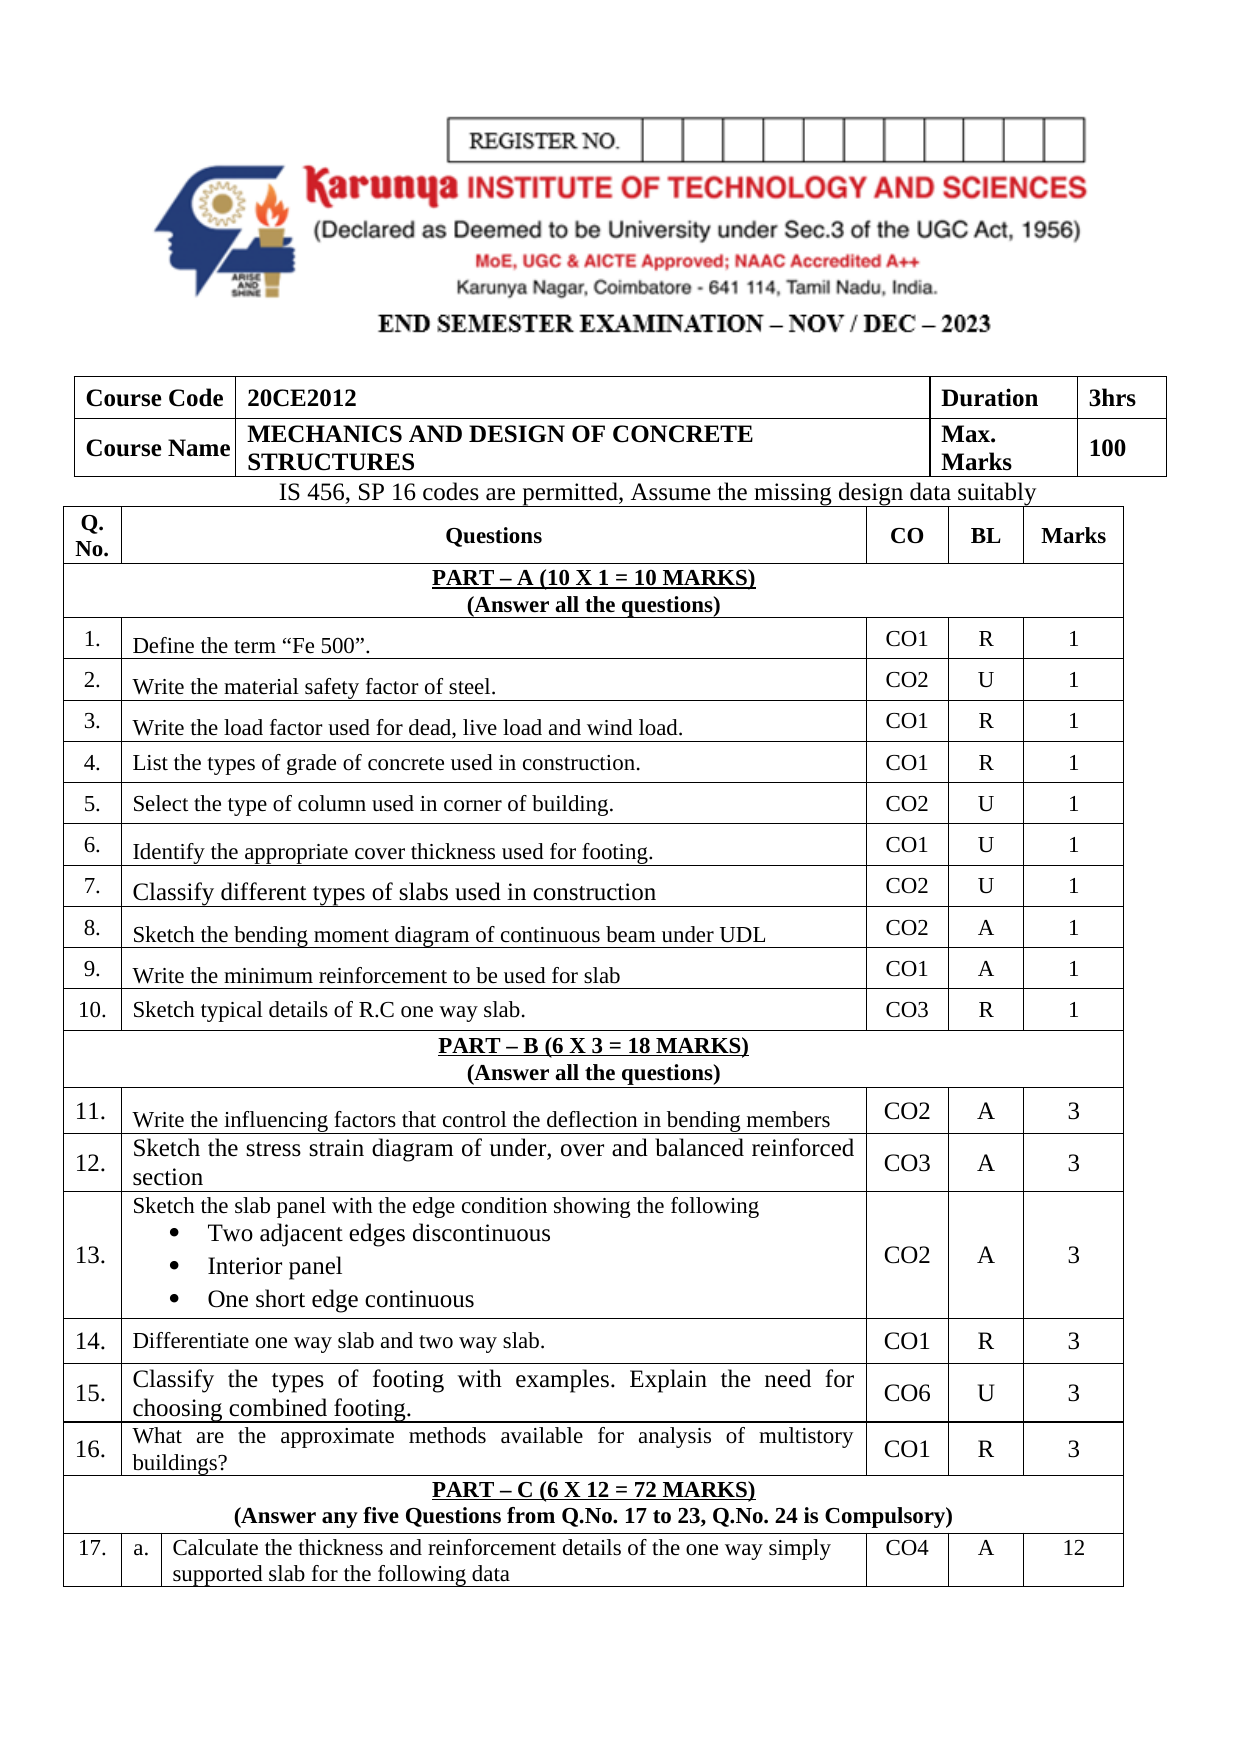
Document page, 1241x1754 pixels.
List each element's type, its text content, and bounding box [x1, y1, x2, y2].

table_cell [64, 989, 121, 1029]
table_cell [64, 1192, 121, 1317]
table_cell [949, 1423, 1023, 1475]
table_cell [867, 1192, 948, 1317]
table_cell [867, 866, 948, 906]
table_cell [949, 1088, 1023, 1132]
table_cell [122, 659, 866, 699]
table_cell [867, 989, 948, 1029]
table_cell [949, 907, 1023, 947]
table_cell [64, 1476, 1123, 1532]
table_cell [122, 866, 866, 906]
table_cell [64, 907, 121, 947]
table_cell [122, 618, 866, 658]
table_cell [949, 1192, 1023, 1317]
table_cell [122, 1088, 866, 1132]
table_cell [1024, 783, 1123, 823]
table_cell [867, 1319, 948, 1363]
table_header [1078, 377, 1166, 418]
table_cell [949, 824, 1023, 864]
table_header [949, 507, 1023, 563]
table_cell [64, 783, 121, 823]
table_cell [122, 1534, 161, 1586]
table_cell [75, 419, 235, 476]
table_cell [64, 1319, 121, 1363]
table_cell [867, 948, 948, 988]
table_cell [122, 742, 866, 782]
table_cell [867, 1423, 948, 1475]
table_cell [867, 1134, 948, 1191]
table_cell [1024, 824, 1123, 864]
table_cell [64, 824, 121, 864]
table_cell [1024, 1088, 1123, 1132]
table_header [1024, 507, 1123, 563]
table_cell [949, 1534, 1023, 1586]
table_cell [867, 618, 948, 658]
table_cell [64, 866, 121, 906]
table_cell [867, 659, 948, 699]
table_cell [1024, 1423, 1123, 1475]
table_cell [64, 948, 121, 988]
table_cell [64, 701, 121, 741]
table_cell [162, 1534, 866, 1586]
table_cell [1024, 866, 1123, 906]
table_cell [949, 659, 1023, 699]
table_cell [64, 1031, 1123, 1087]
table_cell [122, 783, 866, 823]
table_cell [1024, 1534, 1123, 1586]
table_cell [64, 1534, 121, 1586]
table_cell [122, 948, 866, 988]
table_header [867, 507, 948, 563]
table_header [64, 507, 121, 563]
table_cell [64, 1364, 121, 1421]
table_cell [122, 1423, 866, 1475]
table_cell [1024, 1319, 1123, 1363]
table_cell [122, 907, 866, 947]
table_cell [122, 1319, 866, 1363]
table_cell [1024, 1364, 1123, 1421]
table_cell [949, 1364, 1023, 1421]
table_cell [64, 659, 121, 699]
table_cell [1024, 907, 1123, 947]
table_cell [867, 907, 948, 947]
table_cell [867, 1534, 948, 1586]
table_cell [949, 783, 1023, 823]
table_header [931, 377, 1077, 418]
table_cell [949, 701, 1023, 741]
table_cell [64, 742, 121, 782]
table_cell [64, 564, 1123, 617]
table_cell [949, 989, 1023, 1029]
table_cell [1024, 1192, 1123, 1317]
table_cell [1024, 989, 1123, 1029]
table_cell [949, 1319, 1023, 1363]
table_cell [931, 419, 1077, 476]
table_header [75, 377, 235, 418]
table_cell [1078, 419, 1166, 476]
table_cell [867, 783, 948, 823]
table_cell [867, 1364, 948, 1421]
text IS 456, SP 16 codes are permitted, Assume the missing design data suitably [165, 477, 1150, 506]
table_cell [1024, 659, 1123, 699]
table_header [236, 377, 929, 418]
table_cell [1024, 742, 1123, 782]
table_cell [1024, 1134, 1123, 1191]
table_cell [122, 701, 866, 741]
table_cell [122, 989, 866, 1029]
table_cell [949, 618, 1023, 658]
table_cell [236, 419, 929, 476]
picture [150, 89, 1091, 348]
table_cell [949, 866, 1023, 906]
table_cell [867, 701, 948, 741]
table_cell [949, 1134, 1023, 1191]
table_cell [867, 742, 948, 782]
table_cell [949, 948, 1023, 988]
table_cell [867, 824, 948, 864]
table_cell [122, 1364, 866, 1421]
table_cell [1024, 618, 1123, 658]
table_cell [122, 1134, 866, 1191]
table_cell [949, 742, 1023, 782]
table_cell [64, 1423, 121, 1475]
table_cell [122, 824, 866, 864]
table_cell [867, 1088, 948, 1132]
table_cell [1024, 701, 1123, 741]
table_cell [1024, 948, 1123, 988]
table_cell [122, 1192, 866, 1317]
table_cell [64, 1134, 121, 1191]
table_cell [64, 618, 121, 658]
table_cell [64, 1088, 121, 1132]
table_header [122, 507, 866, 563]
